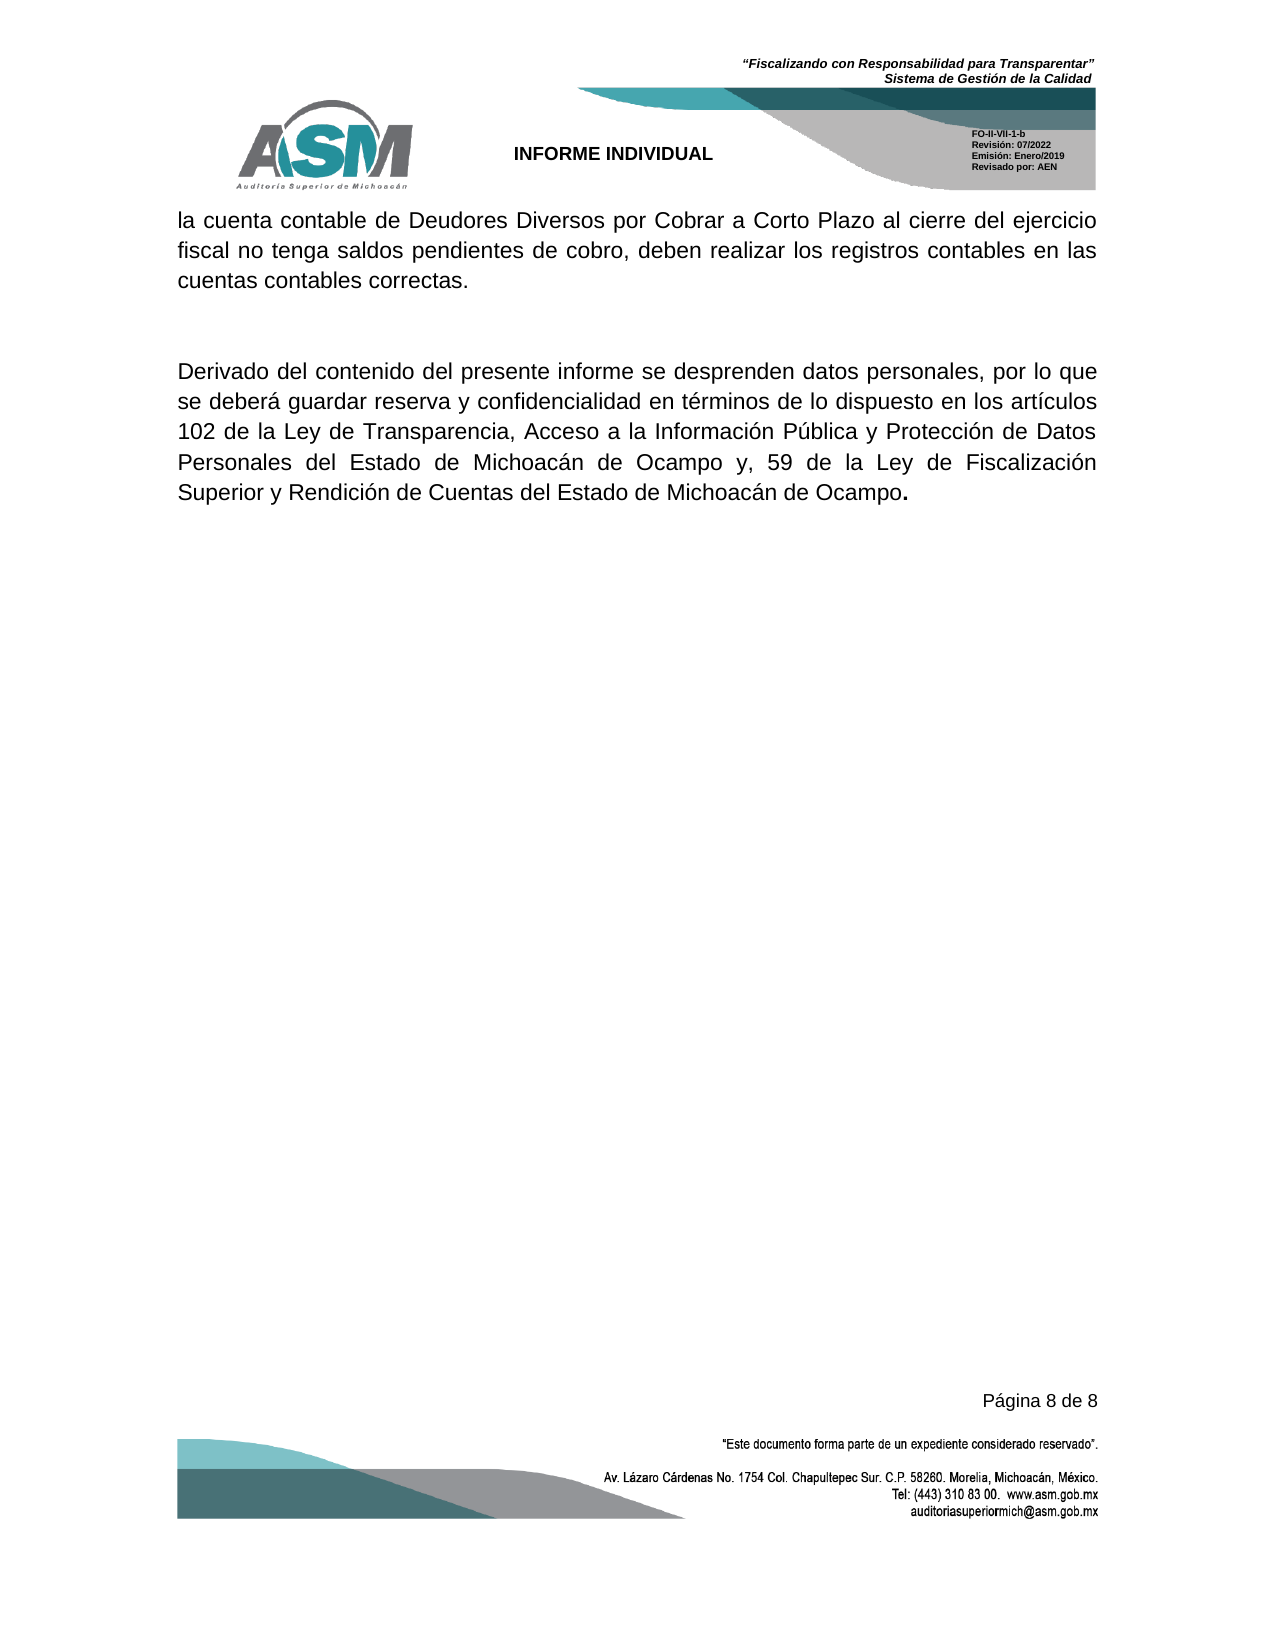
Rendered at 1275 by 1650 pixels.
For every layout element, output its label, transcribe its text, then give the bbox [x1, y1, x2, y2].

text Derivado del contenido del presente informe se desprenden datos personales, por lo que se deberá guardar reserva y confidencialidad en términos de lo dispuesto en los artículos 102 de la Ley de Transparencia, Acceso a la Información Pública y Protección de Datos Personales del Estado de Michoacán de Ocampo y, 59 de la Ley de Fiscalización Superior y Rendición de Cuentas del Estado de Michoacán de Ocampo. [177, 358, 1098, 505]
picture [177, 1439, 1098, 1519]
